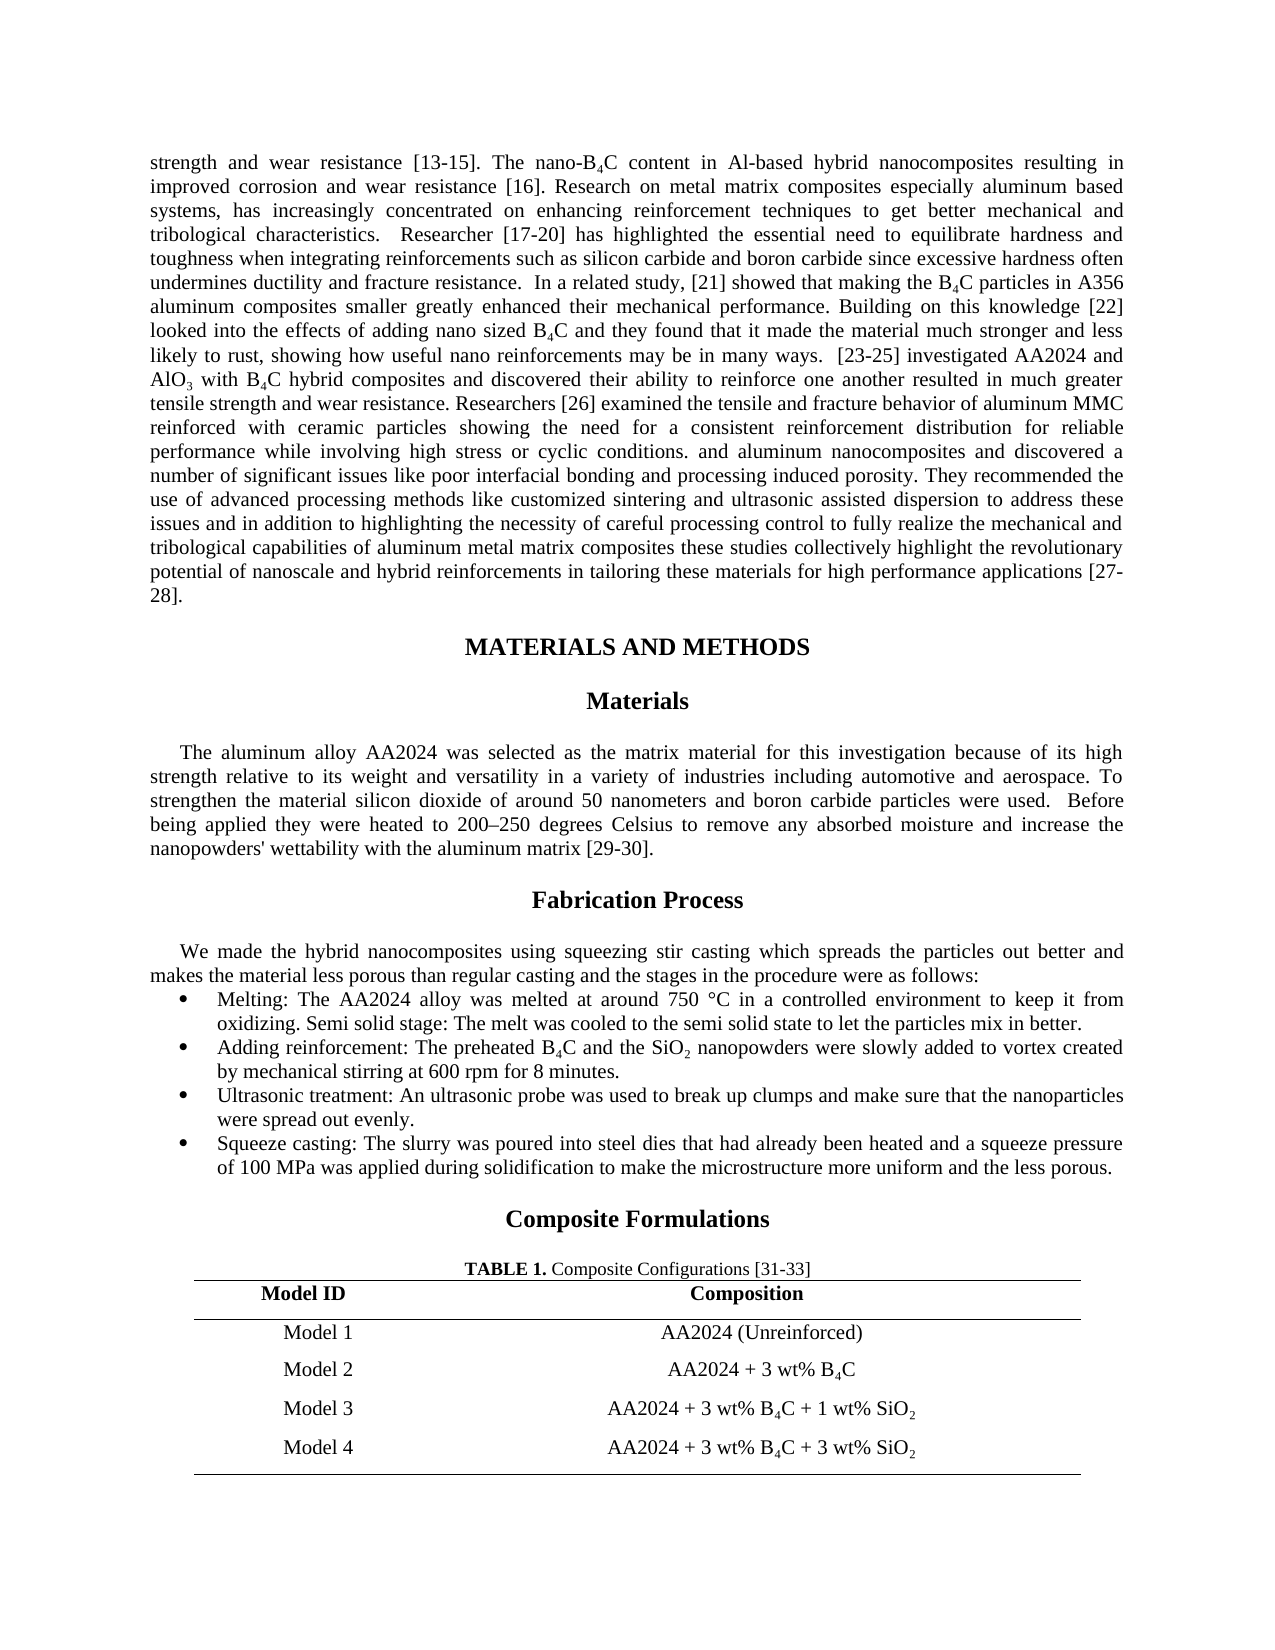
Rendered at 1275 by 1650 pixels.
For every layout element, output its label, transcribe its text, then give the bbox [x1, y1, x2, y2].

subtitle Fabrication Process [150, 885, 1125, 914]
text The aluminum alloy AA2024 was selected as the matrix material for this investigation because of its high strength relative to its weight and versatility in a variety of industries including automotive and aerospace. To strengthen the material silicon dioxide of around 50 nanometers and boron carbide particles were used. Before being applied they were heated to 200–250 degrees Celsius to remove any absorbed moisture and increase the nanopowders' wettability with the aluminum matrix [29-30]. [150, 740, 1125, 860]
text Squeeze casting: The slurry was poured into steel dies that had already been heated and a squeeze pressure of 100 MPa was applied during solidification to make the microstructure more uniform and the less porous. [179, 1131, 1125, 1179]
subtitle Composite Formulations [150, 1204, 1125, 1233]
text Melting: The AA2024 alloy was melted at around 750 °C in a controlled environment to keep it from oxidizing. Semi solid stage: The melt was cooled to the semi solid state to let the particles mix in better. [179, 987, 1125, 1035]
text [150, 150, 1125, 607]
text TABLE 1. Composite Configurations [31-33] [150, 1258, 1125, 1280]
table_cell Model 4 [194, 1435, 412, 1474]
table_cell AA2024 (Unreinforced) [413, 1320, 1081, 1357]
text We made the hybrid nanocomposites using squeezing stir casting which spreads the particles out better and makes the material less porous than regular casting and the stages in the procedure were as follows: [150, 939, 1125, 987]
subtitle Materials [150, 686, 1125, 715]
subtitle Materials and Methods [150, 632, 1125, 661]
table_cell AA2024 + 3 wt% B₄C + 1 wt% SiO₂ [413, 1396, 1081, 1435]
text Ultrasonic treatment: An ultrasonic probe was used to break up clumps and make sure that the nanoparticles were spread out evenly. [179, 1083, 1125, 1131]
text Adding reinforcement: The preheated B₄C and the SiO₂ nanopowders were slowly added to vortex created by mechanical stirring at 600 rpm for 8 minutes. [179, 1035, 1125, 1083]
table_cell Model 2 [194, 1358, 412, 1396]
table_cell AA2024 + 3 wt% B₄C [413, 1358, 1081, 1396]
table_cell Model 3 [194, 1396, 412, 1435]
table_cell AA2024 + 3 wt% B₄C + 3 wt% SiO₂ [413, 1435, 1081, 1474]
table_cell Model 1 [194, 1320, 412, 1357]
table_header Model ID [194, 1281, 412, 1318]
table_header Composition [413, 1281, 1081, 1318]
